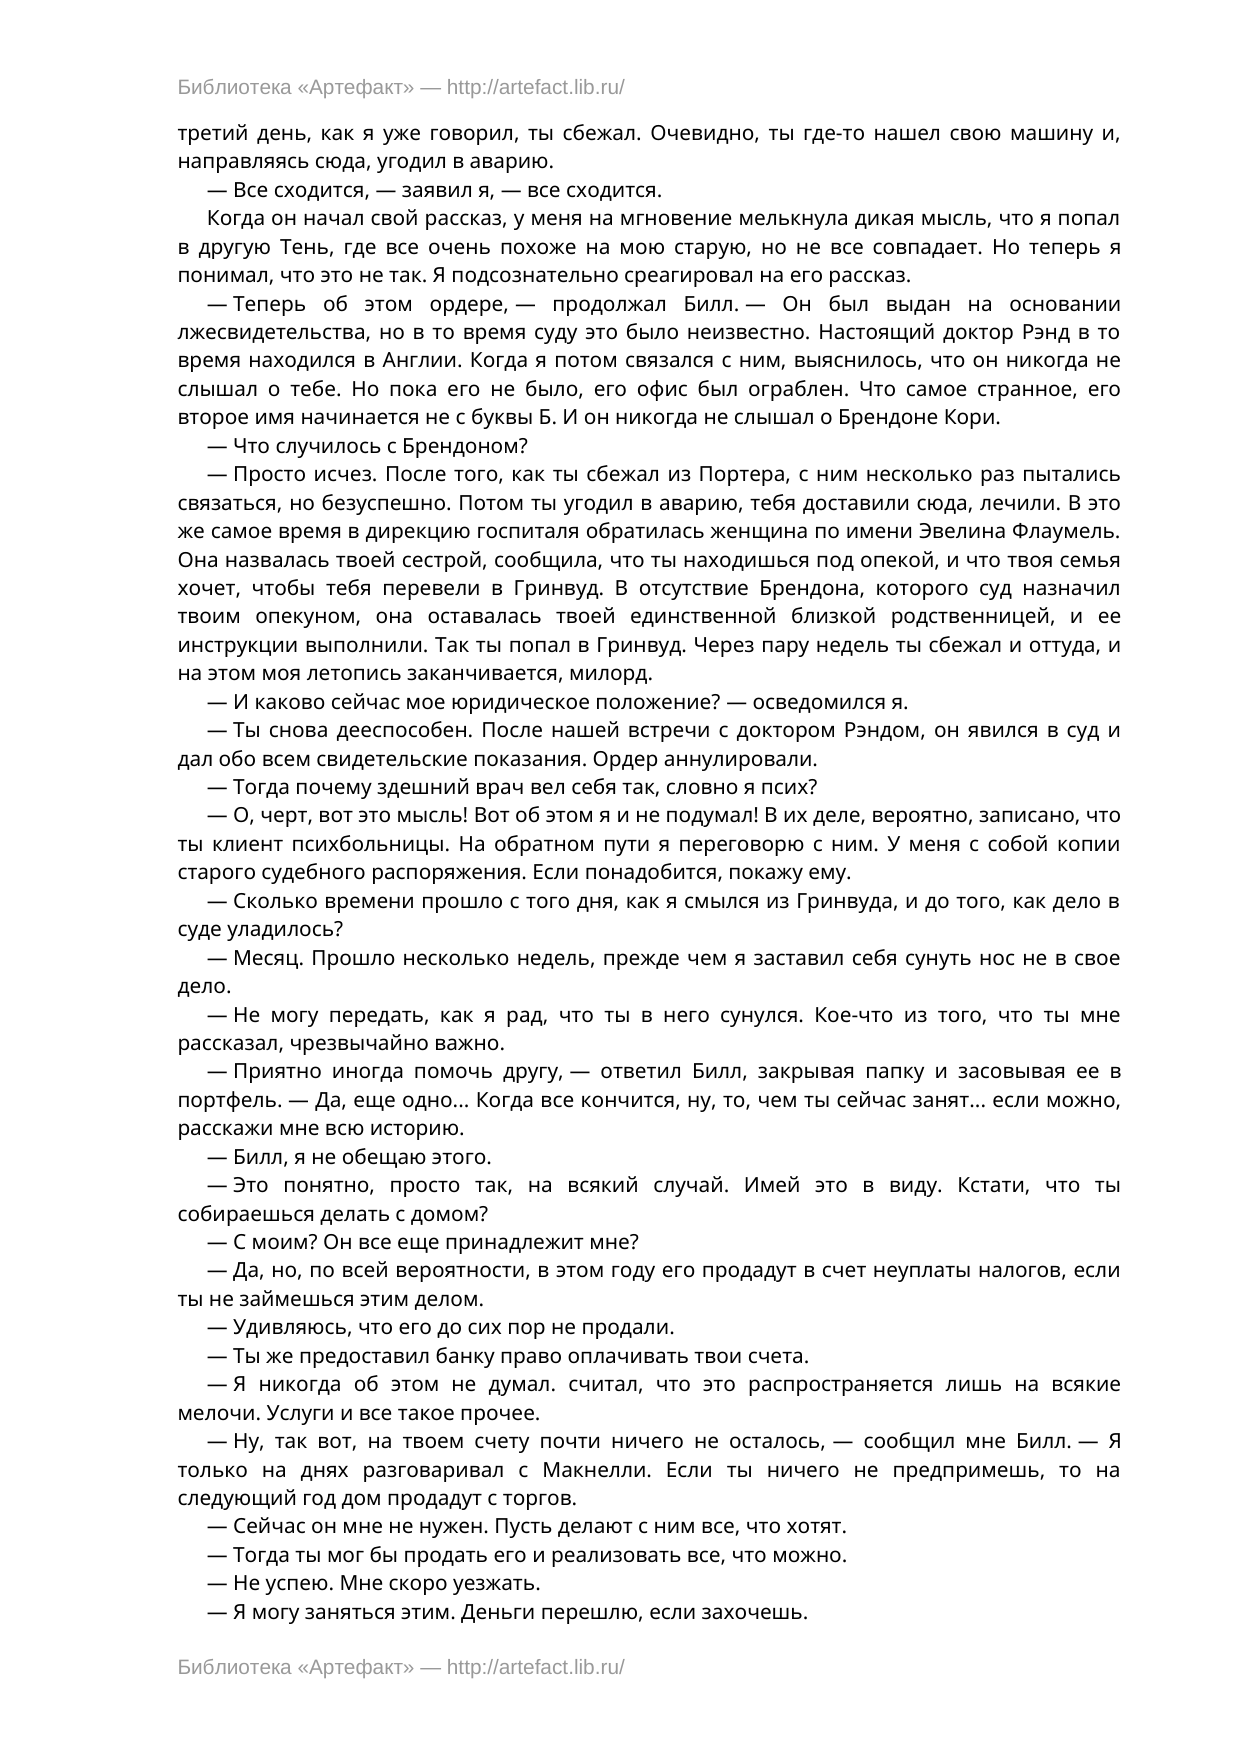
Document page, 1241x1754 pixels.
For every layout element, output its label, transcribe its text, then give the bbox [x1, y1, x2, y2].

text — Я могу заняться этим. Деньги перешлю, если захочешь. [177, 1597, 1122, 1625]
text — Все сходится, — заявил я, — все сходится. [177, 175, 1122, 203]
text — Просто исчез. После того, как ты сбежал из Портера, с ним несколько раз пытались связаться, но безуспешно. Потом ты угодил в аварию, тебя доставили сюда, лечили. В это же самое время в дирекцию госпиталя обратилась женщина по имени Эвелина Флаумель. Она назвалась твоей сестрой, сообщила, что ты находишься под опекой, и что твоя семья хочет, чтобы тебя перевели в Гринвуд. В отсутствие Брендона, которого суд назначил твоим опекуном, она оставалась твоей единственной близкой родственницей, и ее инструкции выполнили. Так ты попал в Гринвуд. Через пару недель ты сбежал и оттуда, и на этом моя летопись заканчивается, милорд. [177, 459, 1122, 687]
text — Не могу передать, как я рад, что ты в него сунулся. Кое-что из того, что ты мне рассказал, чрезвычайно важно. [177, 1000, 1122, 1057]
text — О, черт, вот это мысль! Вот об этом я и не подумал! В их деле, вероятно, записано, что ты клиент психбольницы. На обратном пути я переговорю с ним. У меня с собой копии старого судебного распоряжения. Если понадобится, покажу ему. [177, 801, 1122, 886]
text — С моим? Он все еще принадлежит мне? [177, 1227, 1122, 1256]
text — Ты снова дееспособен. После нашей встречи с доктором Рэндом, он явился в суд и дал обо всем свидетельские показания. Ордер аннулировали. [177, 715, 1122, 772]
text — Да, но, по всей вероятности, в этом году его продадут в счет неуплаты налогов, если ты не займешься этим делом. [177, 1256, 1122, 1312]
text — Сейчас он мне не нужен. Пусть делают с ним все, что хотят. [177, 1512, 1122, 1540]
text Когда он начал свой рассказ, у меня на мгновение мелькнула дикая мысль, что я попал в другую Тень, где все очень похоже на мою старую, но не все совпадает. Но теперь я понимал, что это не так. Я подсознательно среагировал на его рассказ. [177, 203, 1122, 289]
text — Я никогда об этом не думал. считал, что это распространяется лишь на всякие мелочи. Услуги и все такое прочее. [177, 1369, 1122, 1426]
text — Приятно иногда помочь другу, — ответил Билл, закрывая папку и засовывая ее в портфель. — Да, еще одно... Когда все кончится, ну, то, чем ты сейчас занят... если можно, расскажи мне всю историю. [177, 1057, 1122, 1142]
text — Ну, так вот, на твоем счету почти ничего не осталось, — сообщил мне Билл. — Я только на днях разговаривал с Макнелли. Если ты ничего не предпримешь, то на следующий год дом продадут с торгов. [177, 1426, 1122, 1512]
text — Удивляюсь, что его до сих пор не продали. [177, 1312, 1122, 1341]
text — Тогда ты мог бы продать его и реализовать все, что можно. [177, 1540, 1122, 1568]
text — И каково сейчас мое юридическое положение? — осведомился я. [177, 687, 1122, 715]
text — Ты же предоставил банку право оплачивать твои счета. [177, 1341, 1122, 1369]
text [177, 118, 1122, 175]
text — Теперь об этом ордере, — продолжал Билл. — Он был выдан на основании лжесвидетельства, но в то время суду это было неизвестно. Настоящий доктор Рэнд в то время находился в Англии. Когда я потом связался с ним, выяснилось, что он никогда не слышал о тебе. Но пока его не было, его офис был ограблен. Что самое странное, его второе имя начинается не с буквы Б. И он никогда не слышал о Брендоне Кори. [177, 289, 1122, 431]
text — Не успею. Мне скоро уезжать. [177, 1568, 1122, 1597]
text — Это понятно, просто так, на всякий случай. Имей это в виду. Кстати, что ты собираешься делать с домом? [177, 1170, 1122, 1227]
text — Тогда почему здешний врач вел себя так, словно я псих? [177, 772, 1122, 801]
text — Билл, я не обещаю этого. [177, 1142, 1122, 1170]
text — Месяц. Прошло несколько недель, прежде чем я заставил себя сунуть нос не в свое дело. [177, 943, 1122, 1000]
text — Сколько времени прошло с того дня, как я смылся из Гринвуда, и до того, как дело в суде уладилось? [177, 886, 1122, 943]
text — Что случилось с Брендоном? [177, 431, 1122, 459]
